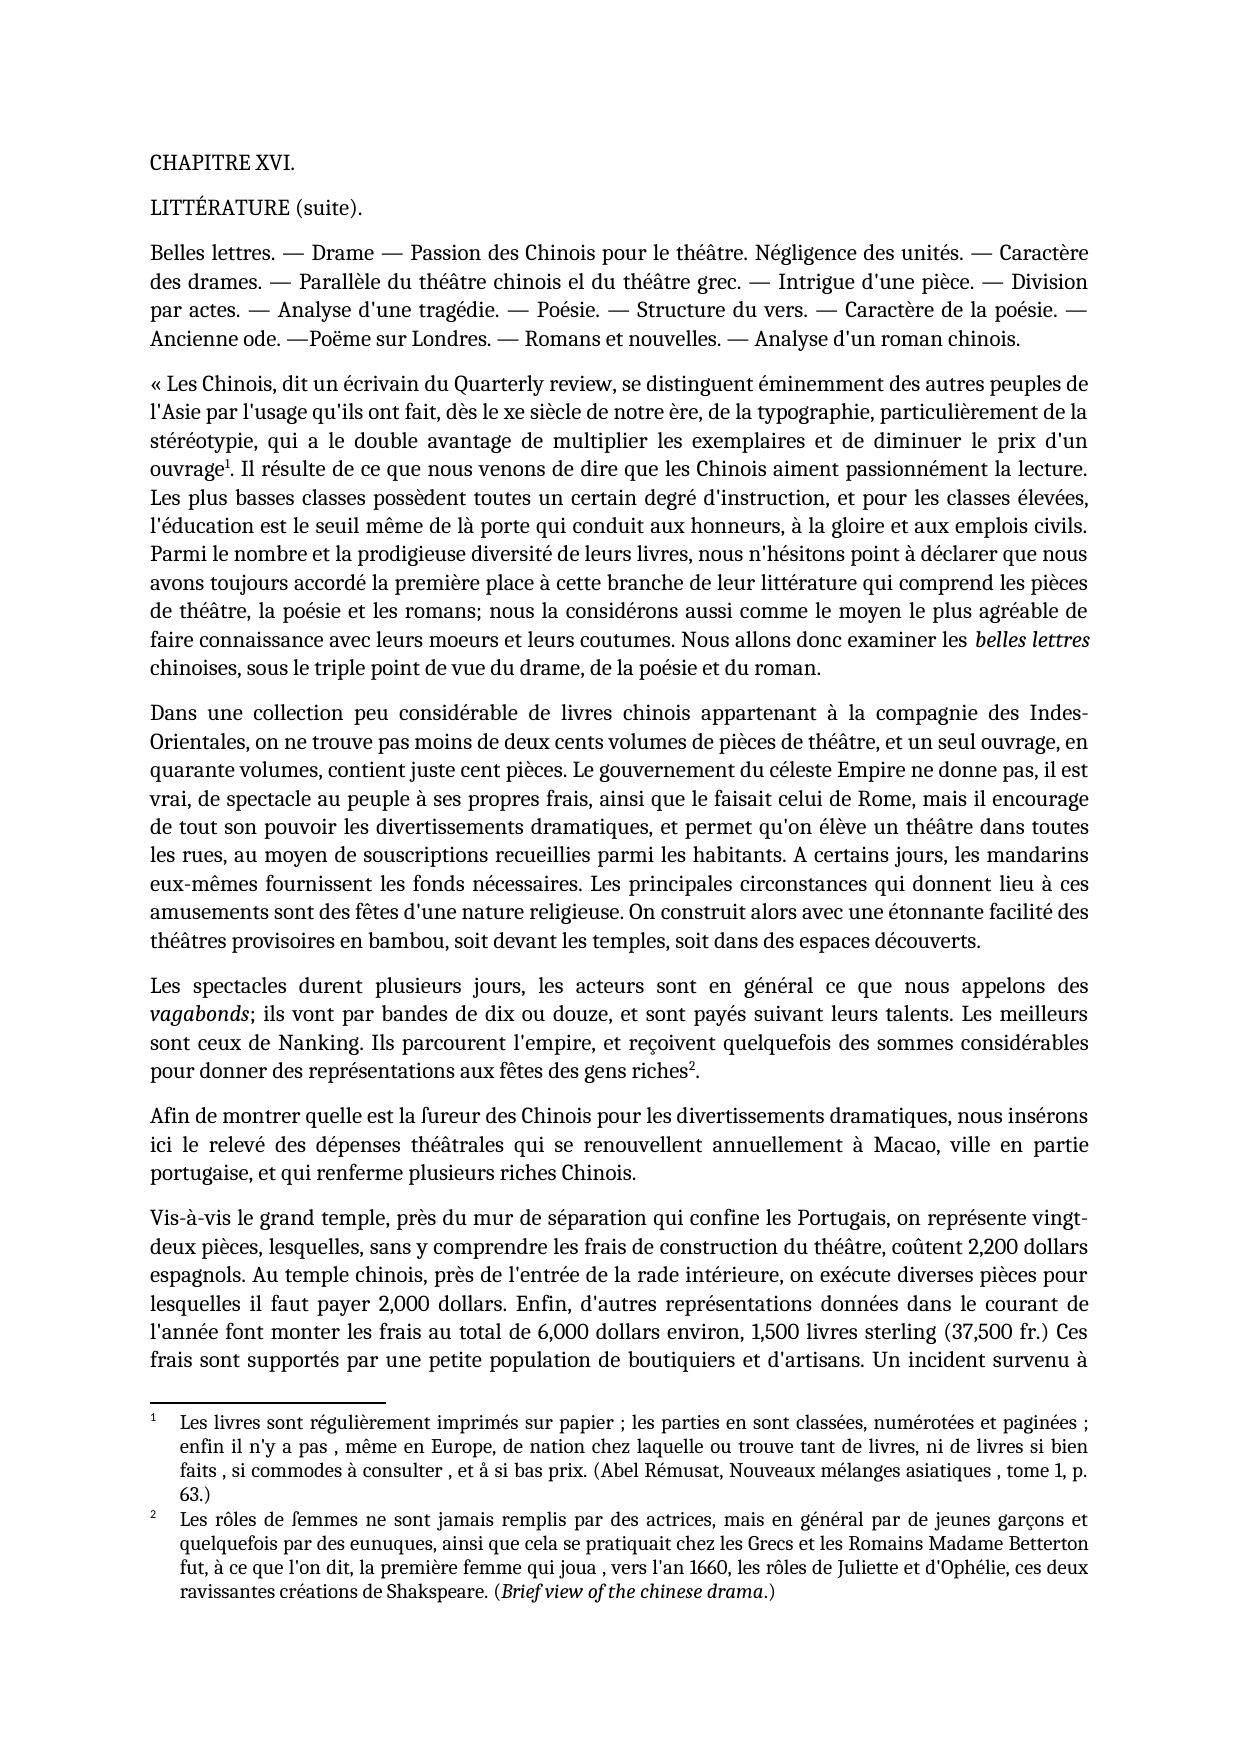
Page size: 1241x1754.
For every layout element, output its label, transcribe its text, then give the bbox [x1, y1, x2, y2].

text Les spectacles durent plusieurs jours, les acteurs sont en général ce que nous appelons des vagabonds; ils vont par bandes de dix ou douze, et sont payés suivant leurs talents. Les meilleurs sont ceux de Nanking. Ils parcourent l'empire, et reçoivent quelquefois des sommes considérables pour donner des représentations aux fêtes des gens riches. [150, 973, 1090, 1084]
text « Les Chinois, dit un écrivain du Quarterly review, se distinguent éminemment des autres peuples de l'Asie par l'usage qu'ils ont fait, dès le xe siècle de notre ère, de la typographie, particulièrement de la stéréotypie, qui a le double avantage de multiplier les exemplaires et de diminuer le prix d'un ouvrage. Il résulte de ce que nous venons de dire que les Chinois aiment passionnément la lecture. Les plus basses classes possèdent toutes un certain degré d'instruction, et pour les classes élevées, l'éducation est le seuil même de là porte qui conduit aux honneurs, à la gloire et aux emplois civils. Parmi le nombre et la prodigieuse diversité de leurs livres, nous n'hésitons point à déclarer que nous avons toujours accordé la première place à cette branche de leur littérature qui comprend les pièces de théâtre, la poésie et les romans; nous la considérons aussi comme le moyen le plus agréable de faire connaissance avec leurs moeurs et leurs coutumes. Nous allons donc examiner les belles lettres chinoises, sous le triple point de vue du drame, de la poésie et du roman. [150, 371, 1090, 681]
text CHAPITRE XVI. [150, 150, 1090, 176]
text Dans une collection peu considérable de livres chinois appartenant à la compagnie des Indes-Orientales, on ne trouve pas moins de deux cents volumes de pièces de théâtre, et un seul ouvrage, en quarante volumes, contient juste cent pièces. Le gouvernement du céleste Empire ne donne pas, il est vrai, de spectacle au peuple à ses propres frais, ainsi que le faisait celui de Rome, mais il encourage de tout son pouvoir les divertissements dramatiques, et permet qu'on élève un théâtre dans toutes les rues, au moyen de souscriptions recueillies parmi les habitants. A certains jours, les mandarins eux-mêmes fournissent les fonds nécessaires. Les principales circonstances qui donnent lieu à ces amusements sont des fêtes d'une nature religieuse. On construit alors avec une étonnante facilité des théâtres provisoires en bambou, soit devant les temples, soit dans des espaces découverts. [150, 700, 1090, 954]
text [150, 1205, 1090, 1374]
text Afin de montrer quelle est la ſureur des Chinois pour les divertissements dramatiques, nous insérons ici le relevé des dépenses théâtrales qui se renouvellent annuellement à Macao, ville en partie portugaise, et qui renferme plusieurs riches Chinois. [150, 1103, 1090, 1186]
text LITTÉRATURE (suite). [150, 195, 1090, 221]
text Belles lettres. — Drame — Passion des Chinois pour le théâtre. Négligence des unités. — Caractère des drames. — Parallèle du théâtre chinois el du théâtre grec. — Intrigue d'une pièce. — Division par actes. — Analyse d'une tragédie. — Poésie. — Structure du vers. — Caractère de la poésie. — Ancienne ode. —Poëme sur Londres. — Romans et nouvelles. — Analyse d'un roman chinois. [150, 240, 1090, 352]
